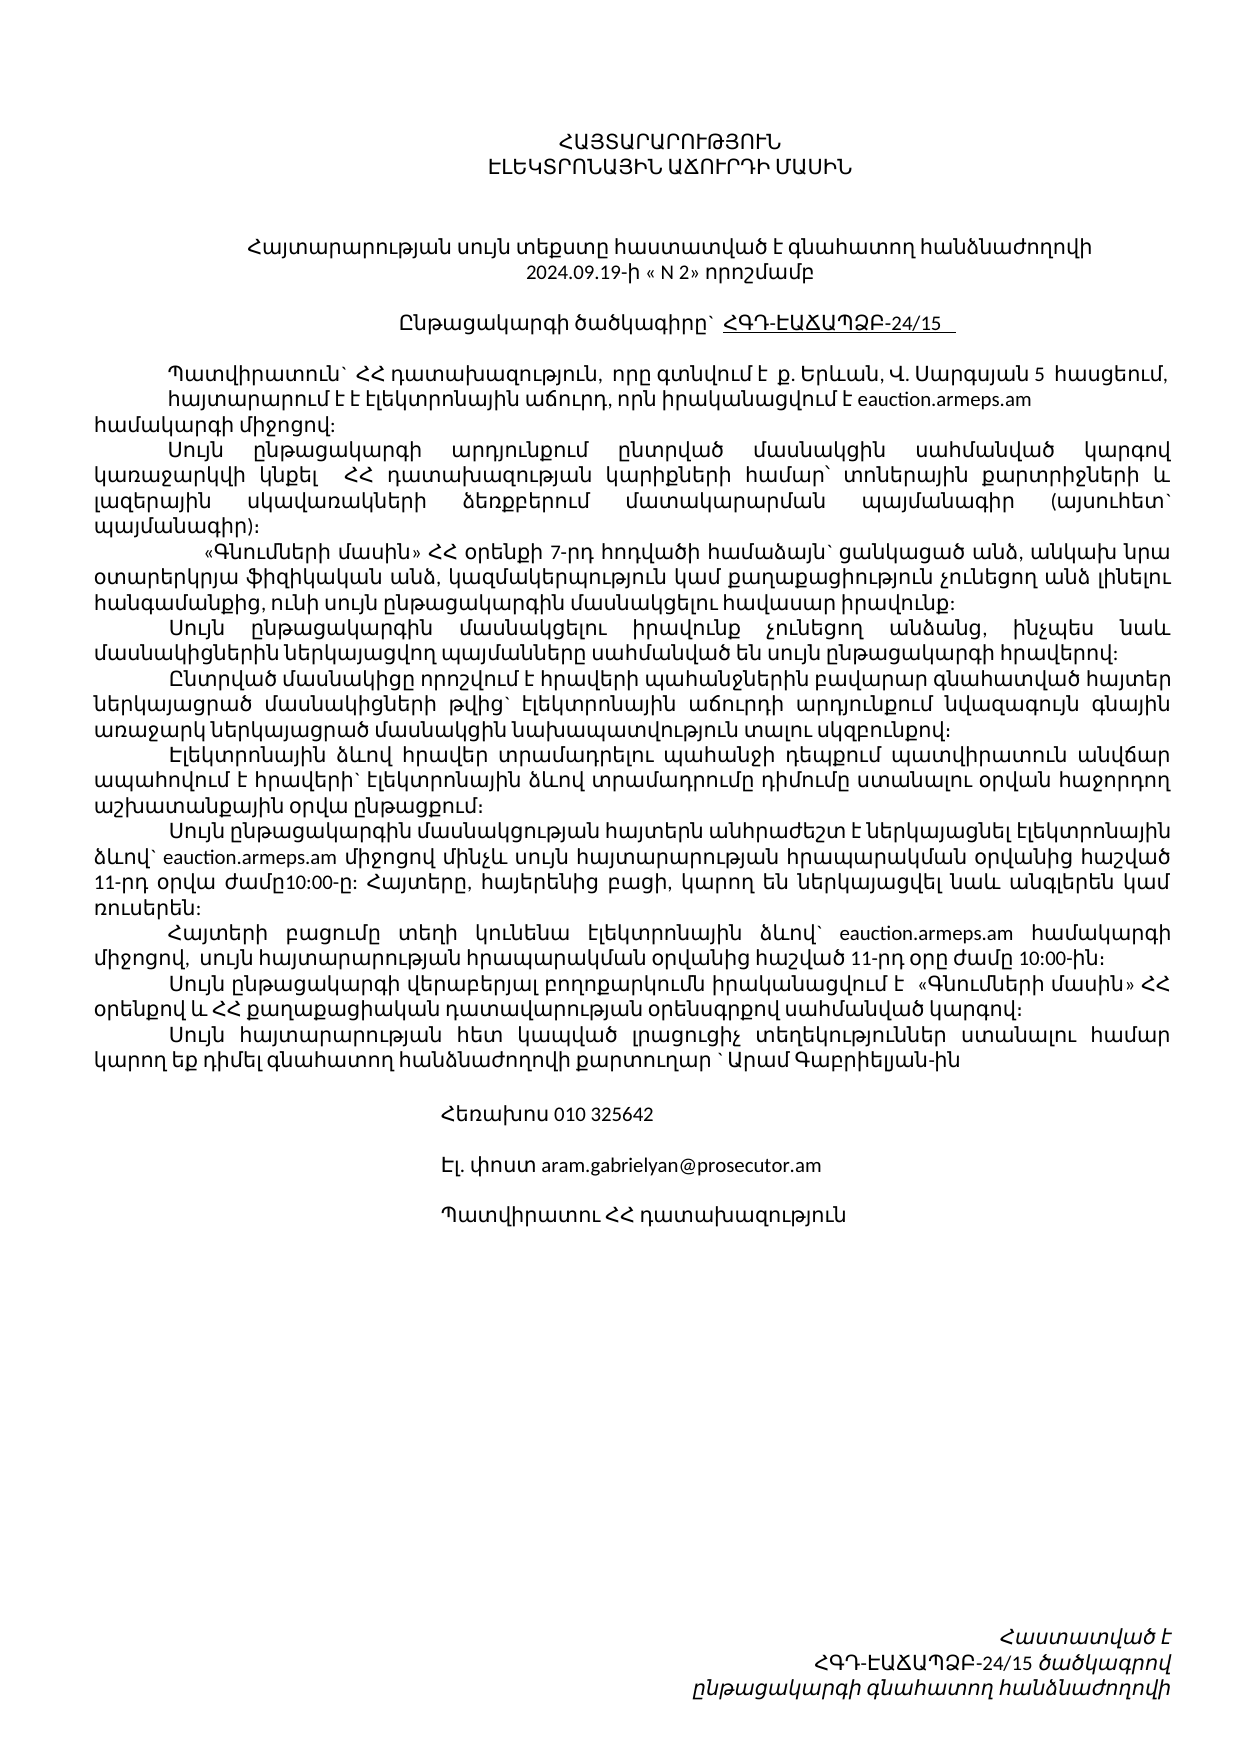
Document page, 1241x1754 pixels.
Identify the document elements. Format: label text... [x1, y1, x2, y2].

text ԷԼԵԿՏՐՈՆԱՅԻՆ ԱՃՈՒՐԴԻ ՄԱՍԻՆ [94, 154, 1171, 180]
text «Գնումների մասին» ՀՀ օրենքի 7-րդ հոդվածի համաձայն` ցանկացած անձ, անկախ նրա օտարերկրյա ֆիզիկական անձ, կազմակերպություն կամ քաղաքացիություն չունեցող անձ լինելու հանգամանքից, ունի սույն ընթացակարգին մասնակցելու հավասար իրավունք: [94, 539, 1171, 615]
text ընթացակարգի գնահատող հանձնաժողովի [94, 1675, 1171, 1701]
text Ընտրված մասնակիցը որոշվում է հրավերի պահանջներին բավարար գնահատված հայտեր ներկայացրած մասնակիցների թվից` էլեկտրոնային աճուրդի արդյունքում նվազագույն գնային առաջարկ ներկայացրած մասնակցին նախապատվություն տալու սկզբունքով։ [94, 666, 1171, 742]
text Էլ. փոստ aram.gabrielyan@prosecutor.am [94, 1152, 1171, 1177]
text Սույն ընթացակարգին մասնակցելու իրավունք չունեցող անձանց, ինչպես նաև մասնակիցներին ներկայացվող պայմանները սահմանված են սույն ընթացակարգի հրավերով: [94, 615, 1171, 666]
text Հեռախոս 010 325642 [94, 1101, 1171, 1126]
text ՀԱՅՏԱՐԱՐՈՒԹՅՈՒՆ [94, 129, 1171, 154]
text Պատվիրատու ՀՀ դատախազություն [94, 1203, 1171, 1228]
text Սույն ընթացակարգի արդյունքում ընտրված մասնակցին սահմանված կարգով կառաջարկվի կնքել ՀՀ դատախազության կարիքների համար՝ տոներային քարտրիջների և լազերային սկավառակների ձեռքբերում մատակարարման պայմանագիր (այսուհետ` պայմանագիր)։ [94, 437, 1171, 539]
text Սույն ընթացակարգի վերաբերյալ բողոքարկումն իրականացվում է «Գնումների մասին» ՀՀ օրենքով և ՀՀ քաղաքացիական դատավարության օրենսգրքով սահմանված կարգով։ [94, 971, 1171, 1022]
text հայտարարում է է էլեկտրոնային աճուրդ, որն իրականացվում է eauction.armeps.am համակարգի միջոցով: [94, 386, 1171, 437]
text Ընթացակարգի ծածկագիրը` ՀԳԴ-ԷԱՃԱՊՁԲ-24/15 [94, 310, 1171, 336]
text Սույն հայտարարության հետ կապված լրացուցիչ տեղեկություններ ստանալու համար կարող եք դիմել գնահատող հանձնաժողովի քարտուղար ` Արամ Գաբրիելյան-ին [94, 1022, 1171, 1073]
text Հաստատված է [94, 1624, 1171, 1650]
text Հայտարարության սույն տեքստը հաստատված է գնահատող հանձնաժողովի [94, 234, 1171, 259]
text Էլեկտրոնային ձևով հրավեր տրամադրելու պահանջի դեպքում պատվիրատուն անվճար ապահովում է հրավերի` էլեկտրոնային ձևով տրամադրումը դիմումը ստանալու օրվան հաջորդող աշխատանքային օրվա ընթացքում։ [94, 742, 1171, 818]
text Հայտերի բացումը տեղի կունենա էլեկտրոնային ձևով` eauction.armeps.am համակարգի միջոցով, սույն հայտարարության հրապարակման օրվանից հաշված 11-րդ օրը ժամը 10:00-ին։ [94, 920, 1171, 971]
text Սույն ընթացակարգին մասնակցության հայտերն անհրաժեշտ է ներկայացնել էլեկտրոնային ձևով` eauction.armeps.am միջոցով մինչև սույն հայտարարության հրապարակման օրվանից հաշված 11-րդ օրվա ժամը10:00-ը: Հայտերը, հայերենից բացի, կարող են ներկայացվել նաև անգլերեն կամ ռուսերեն: [94, 818, 1171, 920]
text 2024.09.19 -ի « N 2» որոշմամբ [94, 259, 1171, 285]
text Պատվիրատուն` ՀՀ դատախազություն, որը գտնվում է ք. Երևան, Վ. Սարգսյան 5 հասցեում, [94, 361, 1171, 386]
text ՀԳԴ-ԷԱՃԱՊՁԲ-24/15 ծածկագրով [94, 1650, 1171, 1675]
